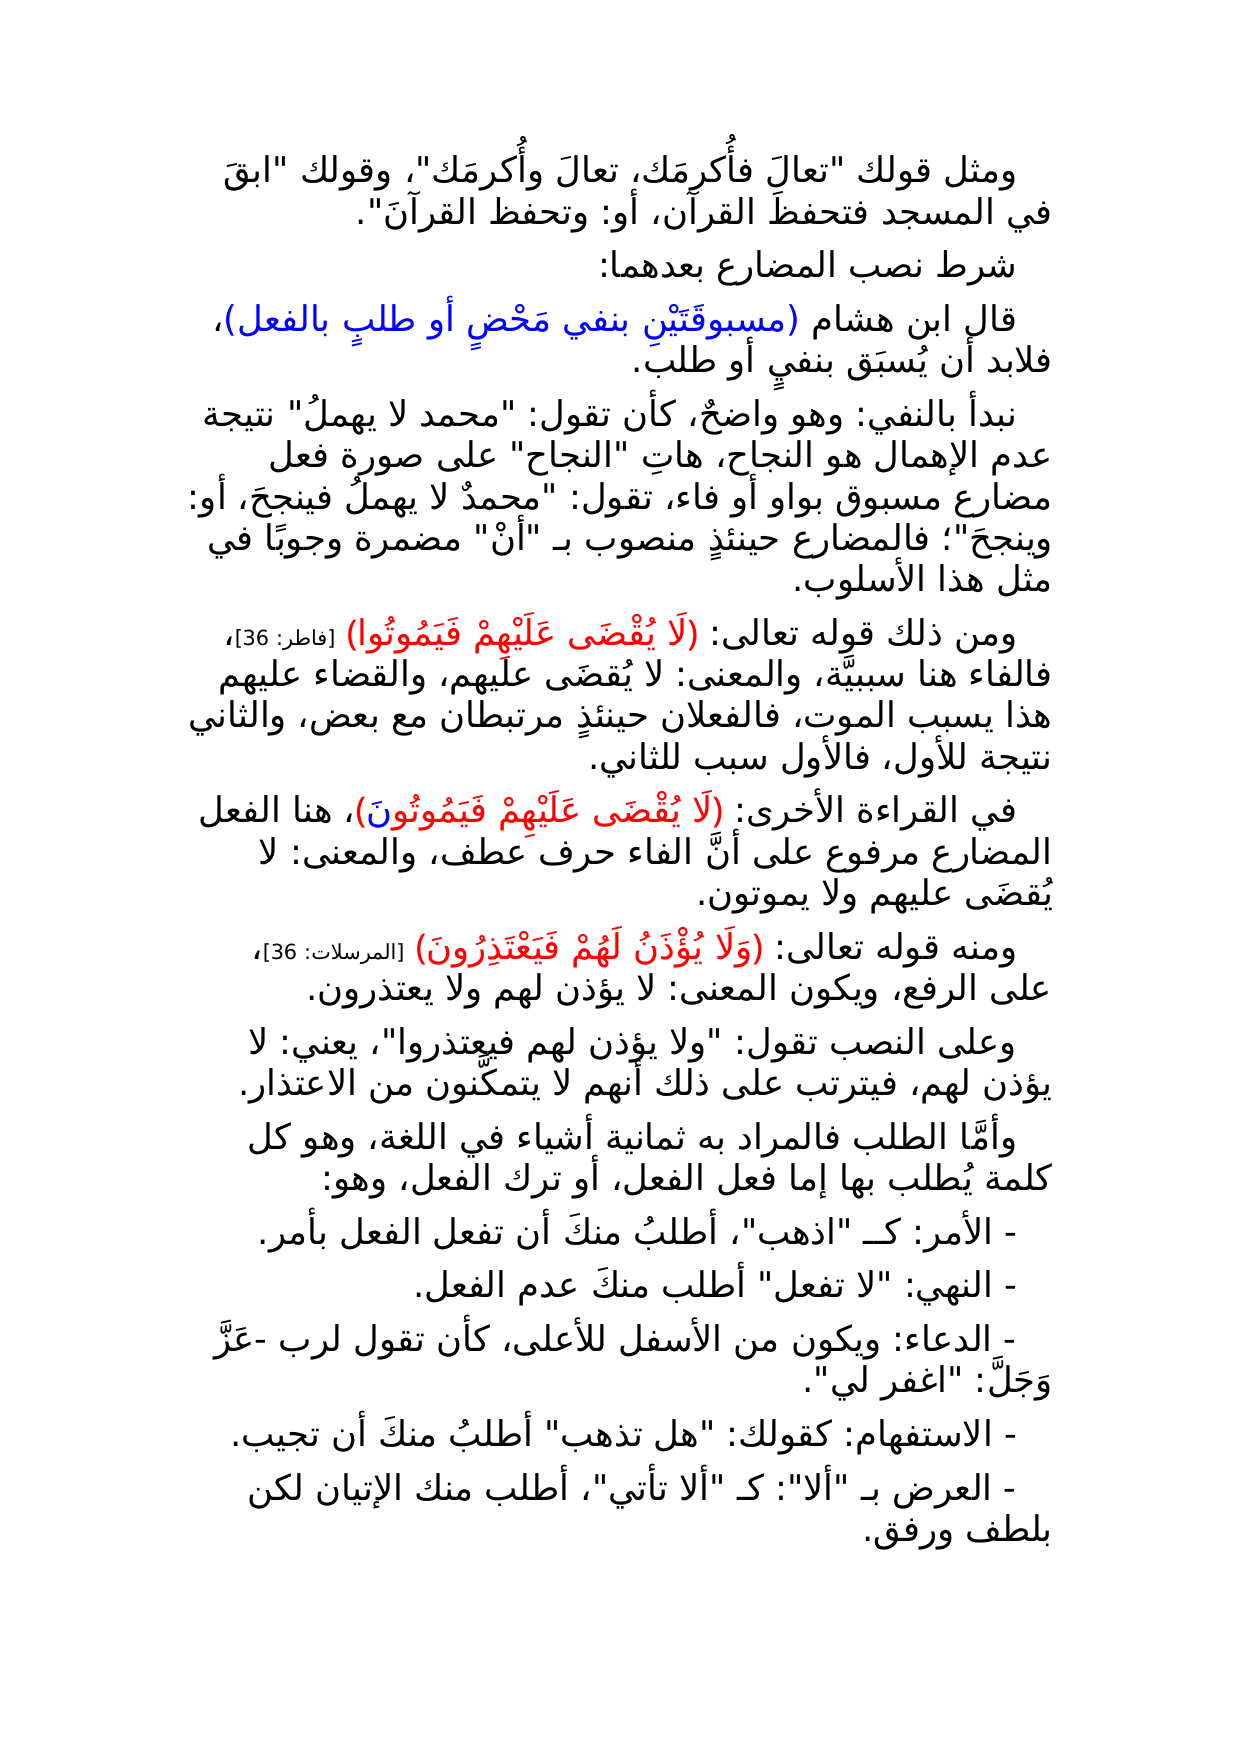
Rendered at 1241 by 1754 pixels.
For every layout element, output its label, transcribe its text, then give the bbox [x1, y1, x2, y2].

text - الأمر: كــ "اذهب"، أطلبُ منكَ أن تفعل الفعل بأمر. [187, 1211, 1053, 1252]
text ومثل قولك "تعالَ فأُكرمَك، تعالَ وأُكرمَك"، وقولك "ابقَ في المسجد فتحفظَ القرآن، أو: وتحفظ القرآنَ". [187, 150, 1053, 232]
text نبدأ بالنفي: وهو واضحٌ، كأن تقول: "محمد لا يهملُ" نتيجة عدم الإهمال هو النجاح، هاتِ "النجاح" على صورة فعل مضارع مسبوق بواو أو فاء، تقول: "محمدٌ لا يهملُ فينجحَ، أو: وينجحَ"؛ فالمضارع حينئذٍ منصوب بـ "أنْ" مضمرة وجوبًا في مثل هذا الأسلوب. [187, 394, 1053, 600]
text ومن ذلك قوله تعالى: ﴿لَا يُقْضَى عَلَيْهِمْ فَيَمُوتُوا﴾ [فاطر: 36]، فالفاء هنا سببيَّة، والمعنى: لا يُقضَى عليهم، والقضاء عليهم هذا يسبب الموت، فالفعلان حينئذٍ مرتبطان مع بعض، والثاني نتيجة للأول، فالأول سبب للثاني. [187, 612, 1053, 777]
text - النهي: "لا تفعل" أطلب منكَ عدم الفعل. [187, 1265, 1053, 1306]
text قال ابن هشام (مسبوقَتَيْنِ بنفي مَحْضٍ أو طلبٍ بالفعل)، فلابد أن يُسبَق بنفيٍ أو طلب. [187, 299, 1053, 381]
text ومنه قوله تعالى: ﴿وَلَا يُؤْذَنُ لَهُمْ فَيَعْتَذِرُونَ﴾ [المرسلات: 36]، على الرفع، ويكون المعنى: لا يؤذن لهم ولا يعتذرون. [187, 926, 1053, 1009]
text - الدعاء: ويكون من الأسفل للأعلى، كأن تقول لرب -عَزَّ وَجَلَّ: "اغفر لي". [187, 1319, 1053, 1401]
text وأمَّا الطلب فالمراد به ثمانية أشياء في اللغة، وهو كل كلمة يُطلب بها إما فعل الفعل، أو ترك الفعل، وهو: [187, 1116, 1053, 1199]
text وعلى النصب تقول: "ولا يؤذن لهم فيعتذروا"، يعني: لا يؤذن لهم، فيترتب على ذلك أنهم لا يتمكَّنون من الاعتذار. [187, 1021, 1053, 1104]
text - الاستفهام: كقولك: "هل تذهب" أطلبُ منكَ أن تجيب. [187, 1414, 1053, 1455]
text شرط نصب المضارع بعدهما: [187, 245, 1053, 286]
text - العرض بـ "ألا": كـ "ألا تأتي"، أطلب منك الإتيان لكن بلطف ورفق. [187, 1467, 1053, 1550]
text في القراءة الأخرى: ﴿لَا يُقْضَى عَلَيْهِمْ فَيَمُوتُونَ﴾، هنا الفعل المضارع مرفوع على أنَّ الفاء حرف عطف، والمعنى: لا يُقضَى عليهم ولا يموتون. [187, 790, 1053, 914]
